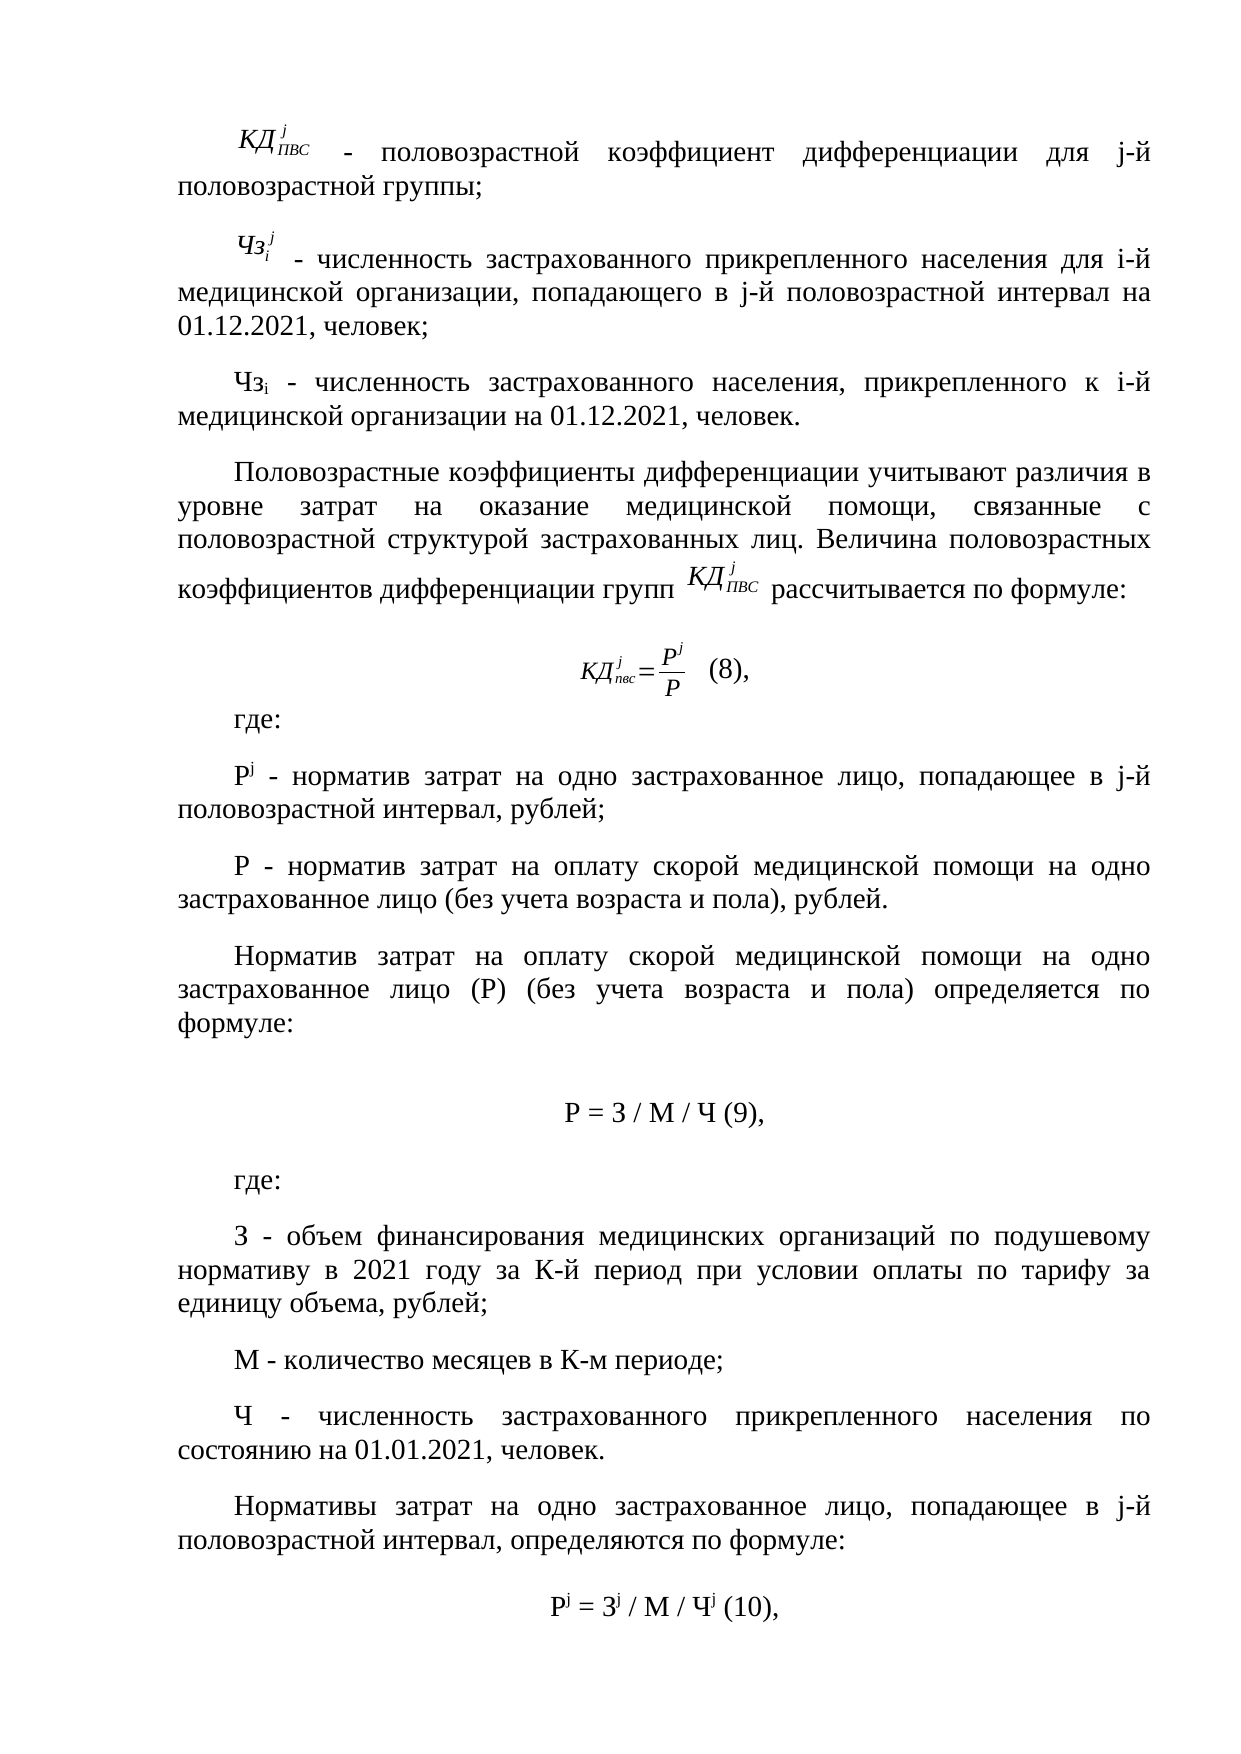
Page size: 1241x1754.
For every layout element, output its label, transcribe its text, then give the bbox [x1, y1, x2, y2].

text Нормативы затрат на одно застрахованное лицо, попадающее в j-й половозрастной интервал, определяются по формуле: [177, 1488, 1152, 1555]
text где: [177, 1162, 1152, 1195]
text Pj = Зj / М / Чj (10), [177, 1589, 1152, 1622]
text (8), [177, 639, 1152, 701]
text Половозрастные коэффициенты дифференциации учитывают различия в уровне затрат на оказание медицинской помощи, связанные с половозрастной структурой застрахованных лиц. Величина половозрастных коэффициентов дифференциации групп рассчитывается по формуле: [177, 454, 1152, 605]
text где: [177, 701, 1152, 735]
text М - количество месяцев в К-м периоде; [177, 1342, 1152, 1375]
text Ч - численность застрахованного прикрепленного населения по состоянию на 01.01.2021, человек. [177, 1398, 1152, 1465]
text Р - норматив затрат на оплату скорой медицинской помощи на одно застрахованное лицо (без учета возраста и пола), рублей. [177, 848, 1152, 915]
text - половозрастной коэффициент дифференциации для j-й половозрастной группы; [177, 118, 1152, 202]
text Рj - норматив затрат на одно застрахованное лицо, попадающее в j-й половозрастной интервал, рублей; [177, 758, 1152, 825]
text З - объем финансирования медицинских организаций по подушевому нормативу в 2021 году за К-й период при условии оплаты по тарифу за единицу объема, рублей; [177, 1218, 1152, 1319]
text P = З / М / Ч (9), [177, 1095, 1152, 1128]
text Норматив затрат на оплату скорой медицинской помощи на одно застрахованное лицо (Р) (без учета возраста и пола) определяется по формуле: [177, 938, 1152, 1038]
text - численность застрахованного прикрепленного населения для i-й медицинской организации, попадающего в j-й половозрастной интервал на 01.12.2021, человек; [177, 224, 1152, 342]
text Чзi - численность застрахованного населения, прикрепленного к i-й медицинской организации на 01.12.2021, человек. [177, 364, 1152, 432]
